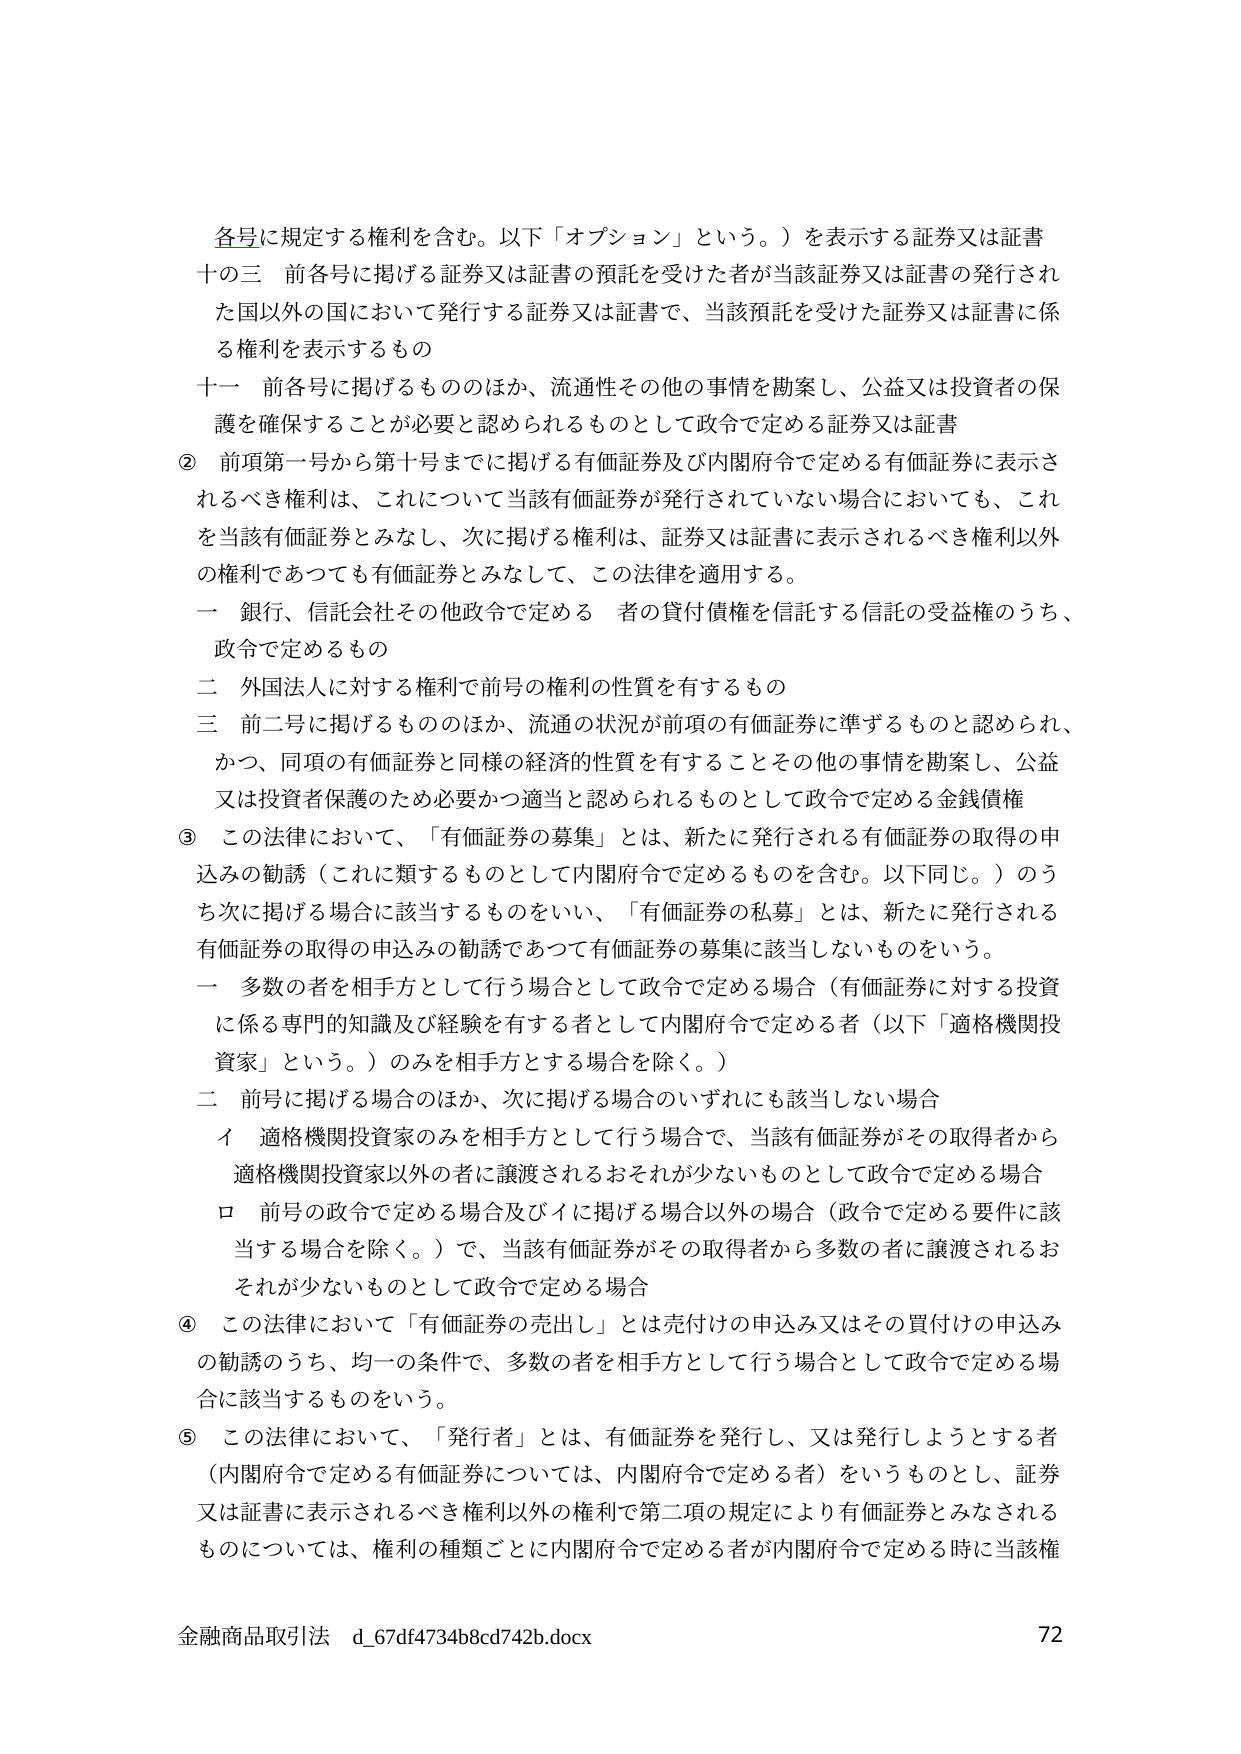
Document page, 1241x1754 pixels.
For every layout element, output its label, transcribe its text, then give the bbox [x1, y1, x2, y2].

text 一 銀行、信託会社その他政令で定める 者の貸付債権を信託する信託の受益権のうち、政令で定めるもの [196, 592, 1063, 667]
text 二 前号に掲げる場合のほか、次に掲げる場合のいずれにも該当しない場合 [196, 1079, 1063, 1117]
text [177, 1417, 1063, 1567]
text 三 前二号に掲げるもののほか、流通の状況が前項の有価証券に準ずるものと認められ、かつ、同項の有価証券と同様の経済的性質を有することその他の事情を勘案し、公益又は投資者保護のため必要かつ適当と認められるものとして政令で定める金銭債権 [196, 704, 1063, 817]
text 一 多数の者を相手方として行う場合として政令で定める場合（有価証券に対する投資に係る専門的知識及び経験を有する者として内閣府令で定める者（以下「適格機関投資家」という。）のみを相手方とする場合を除く。） [196, 967, 1063, 1079]
text ④ この法律において「有価証券の売出し」とは売付けの申込み又はその買付けの申込みの勧誘のうち、均一の条件で、多数の者を相手方として行う場合として政令で定める場合に該当するものをいう。 [177, 1304, 1063, 1417]
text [196, 217, 1063, 254]
text 十の三 前各号に掲げる証券又は証書の預託を受けた者が当該証券又は証書の発行された国以外の国において発行する証券又は証書で、当該預託を受けた証券又は証書に係る権利を表示するもの [196, 254, 1063, 367]
text ② 前項第一号から第十号までに掲げる有価証券及び内閣府令で定める有価証券に表示されるべき権利は、これについて当該有価証券が発行されていない場合においても、これを当該有価証券とみなし、次に掲げる権利は、証券又は証書に表示されるべき権利以外の権利であつても有価証券とみなして、この法律を適用する。 [177, 442, 1063, 592]
text 十一 前各号に掲げるもののほか、流通性その他の事情を勘案し、公益又は投資者の保護を確保することが必要と認められるものとして政令で定める証券又は証書 [196, 367, 1063, 442]
text ロ 前号の政令で定める場合及びイに掲げる場合以外の場合（政令で定める要件に該当する場合を除く。）で、当該有価証券がその取得者から多数の者に譲渡されるおそれが少ないものとして政令で定める場合 [215, 1192, 1063, 1304]
text ③ この法律において、「有価証券の募集」とは、新たに発行される有価証券の取得の申込みの勧誘（これに類するものとして内閣府令で定めるものを含む。以下同じ。）のうち次に掲げる場合に該当するものをいい、「有価証券の私募」とは、新たに発行される有価証券の取得の申込みの勧誘であつて有価証券の募集に該当しないものをいう。 [177, 817, 1063, 967]
text イ 適格機関投資家のみを相手方として行う場合で、当該有価証券がその取得者から適格機関投資家以外の者に譲渡されるおそれが少ないものとして政令で定める場合 [215, 1117, 1063, 1192]
text 二 外国法人に対する権利で前号の権利の性質を有するもの [196, 667, 1063, 704]
